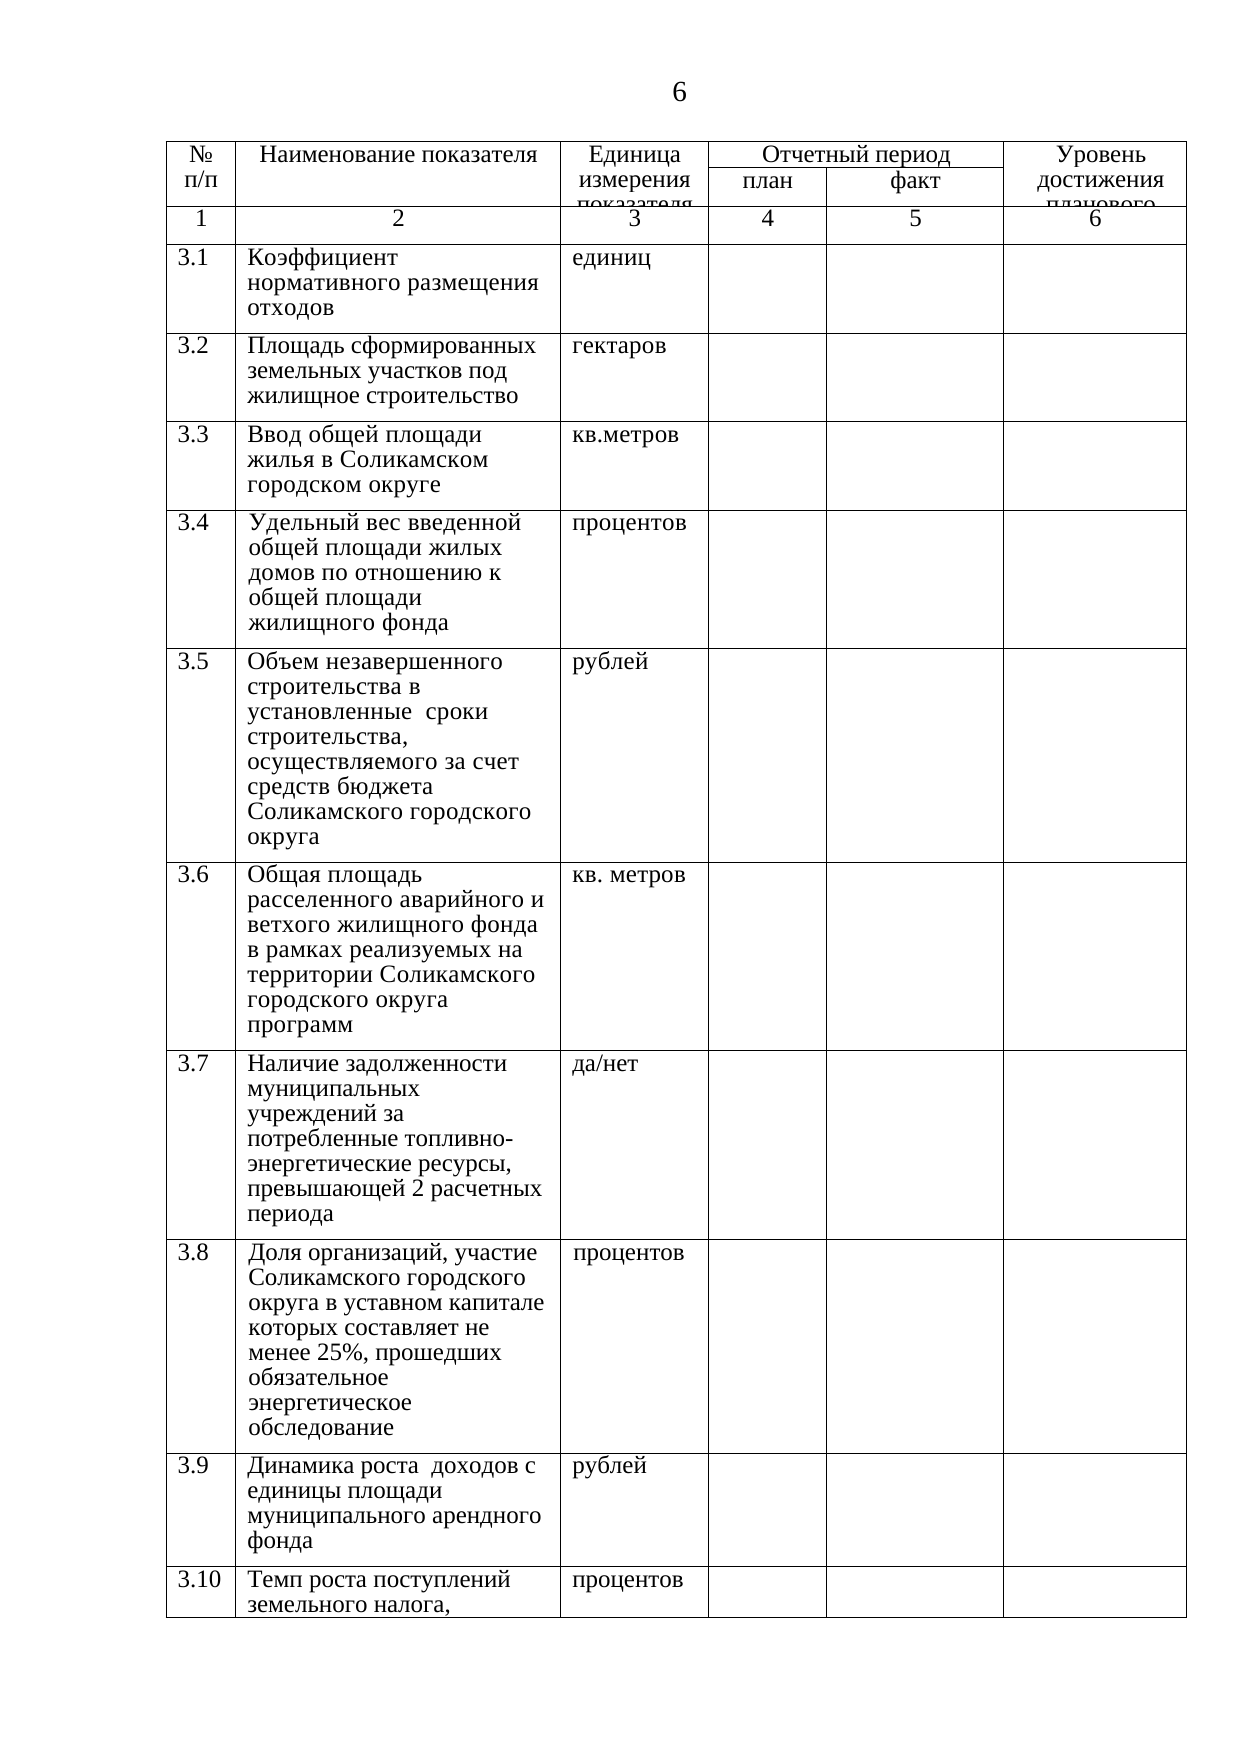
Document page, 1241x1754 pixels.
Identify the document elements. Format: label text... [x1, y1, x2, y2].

table_header Уровень достижения планового значения, % [1004, 142, 1186, 206]
table_cell [827, 1454, 1003, 1566]
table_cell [236, 1567, 560, 1617]
table_cell 3.10 [167, 1567, 235, 1617]
table_cell Ввод общей площади жилья в Соликамском городском округе [236, 422, 560, 510]
table_cell 3.7 [167, 1051, 235, 1239]
table_cell [709, 1454, 826, 1566]
table_cell [827, 863, 1003, 1050]
table_cell единиц [561, 245, 708, 333]
table_cell кв.метров [561, 422, 708, 510]
table_cell [1004, 1051, 1186, 1239]
table_cell [827, 334, 1003, 421]
table_cell [709, 511, 826, 648]
table_cell 1 [167, 207, 235, 244]
table_cell [827, 1567, 1003, 1617]
table_cell факт [827, 168, 1003, 206]
table_cell [1004, 863, 1186, 1050]
table_cell [827, 245, 1003, 333]
table_cell [1004, 334, 1186, 421]
table_cell [827, 649, 1003, 862]
table_cell кв. метров [561, 863, 708, 1050]
table_cell 3.4 [167, 511, 235, 648]
table_cell [1004, 422, 1186, 510]
table_cell Доля организаций, участие Соликамского городского округа в уставном капитале которых составляет не менее 25%, прошедших обязательное энергетическое обследование [236, 1240, 560, 1452]
table_cell [827, 1240, 1003, 1452]
table_cell [709, 1240, 826, 1452]
table_cell [1004, 1567, 1186, 1617]
table_cell [709, 1567, 826, 1617]
table_cell Динамика роста доходов с единицы площади муниципального арендного фонда [236, 1454, 560, 1566]
table_cell [709, 334, 826, 421]
table_cell процентов [561, 1567, 708, 1617]
table_cell 3.8 [167, 1240, 235, 1452]
table_cell план [709, 168, 826, 206]
table_header № п/п [167, 142, 235, 206]
table_cell 4 [709, 207, 826, 244]
table_header Наименование показателя [236, 142, 560, 206]
table_cell рублей [561, 649, 708, 862]
table_cell 3 [561, 207, 708, 244]
table_cell [1004, 1240, 1186, 1452]
table_cell [1004, 1454, 1186, 1566]
table_cell 6 [1004, 207, 1186, 244]
table_cell Общая площадь расселенного аварийного и ветхого жилищного фонда в рамках реализуемых на территории Соликамского городского округа программ [236, 863, 560, 1050]
table_cell Наличие задолженности муниципальных учреждений за потребленные топливно-энергетические ресурсы, превышающей 2 расчетных периода [236, 1051, 560, 1239]
table_cell [709, 649, 826, 862]
table_header Единица измерения показателя [561, 142, 708, 206]
table_cell 2 [236, 207, 560, 244]
table_cell [1004, 511, 1186, 648]
table_cell [1004, 649, 1186, 862]
table_cell [709, 422, 826, 510]
table_cell [1004, 245, 1186, 333]
table_cell [709, 1051, 826, 1239]
table_cell [709, 245, 826, 333]
table_cell гектаров [561, 334, 708, 421]
table_cell [827, 422, 1003, 510]
table_cell да/нет [561, 1051, 708, 1239]
table_cell процентов [561, 1240, 708, 1452]
table_cell Объем незавершенного строительства в установленные сроки строительства, осуществляемого за счет средств бюджета Соликамского городского округа [236, 649, 560, 862]
table_cell 3.3 [167, 422, 235, 510]
table_cell 3.5 [167, 649, 235, 862]
table_cell процентов [561, 511, 708, 648]
table_cell [827, 511, 1003, 648]
table_cell 3.2 [167, 334, 235, 421]
table_cell рублей [561, 1454, 708, 1566]
table_cell [827, 1051, 1003, 1239]
table_cell [709, 863, 826, 1050]
table_cell 3.6 [167, 863, 235, 1050]
table_cell 3.9 [167, 1454, 235, 1566]
table_cell Коэффициент нормативного размещения отходов [236, 245, 560, 333]
table_cell Удельный вес введенной общей площади жилых домов по отношению к общей площади жилищного фонда [236, 511, 560, 648]
table_header Отчетный период [709, 142, 1003, 167]
table_cell 3.1 [167, 245, 235, 333]
table_cell Площадь сформированных земельных участков под жилищное строительство [236, 334, 560, 421]
table_cell 5 [827, 207, 1003, 244]
